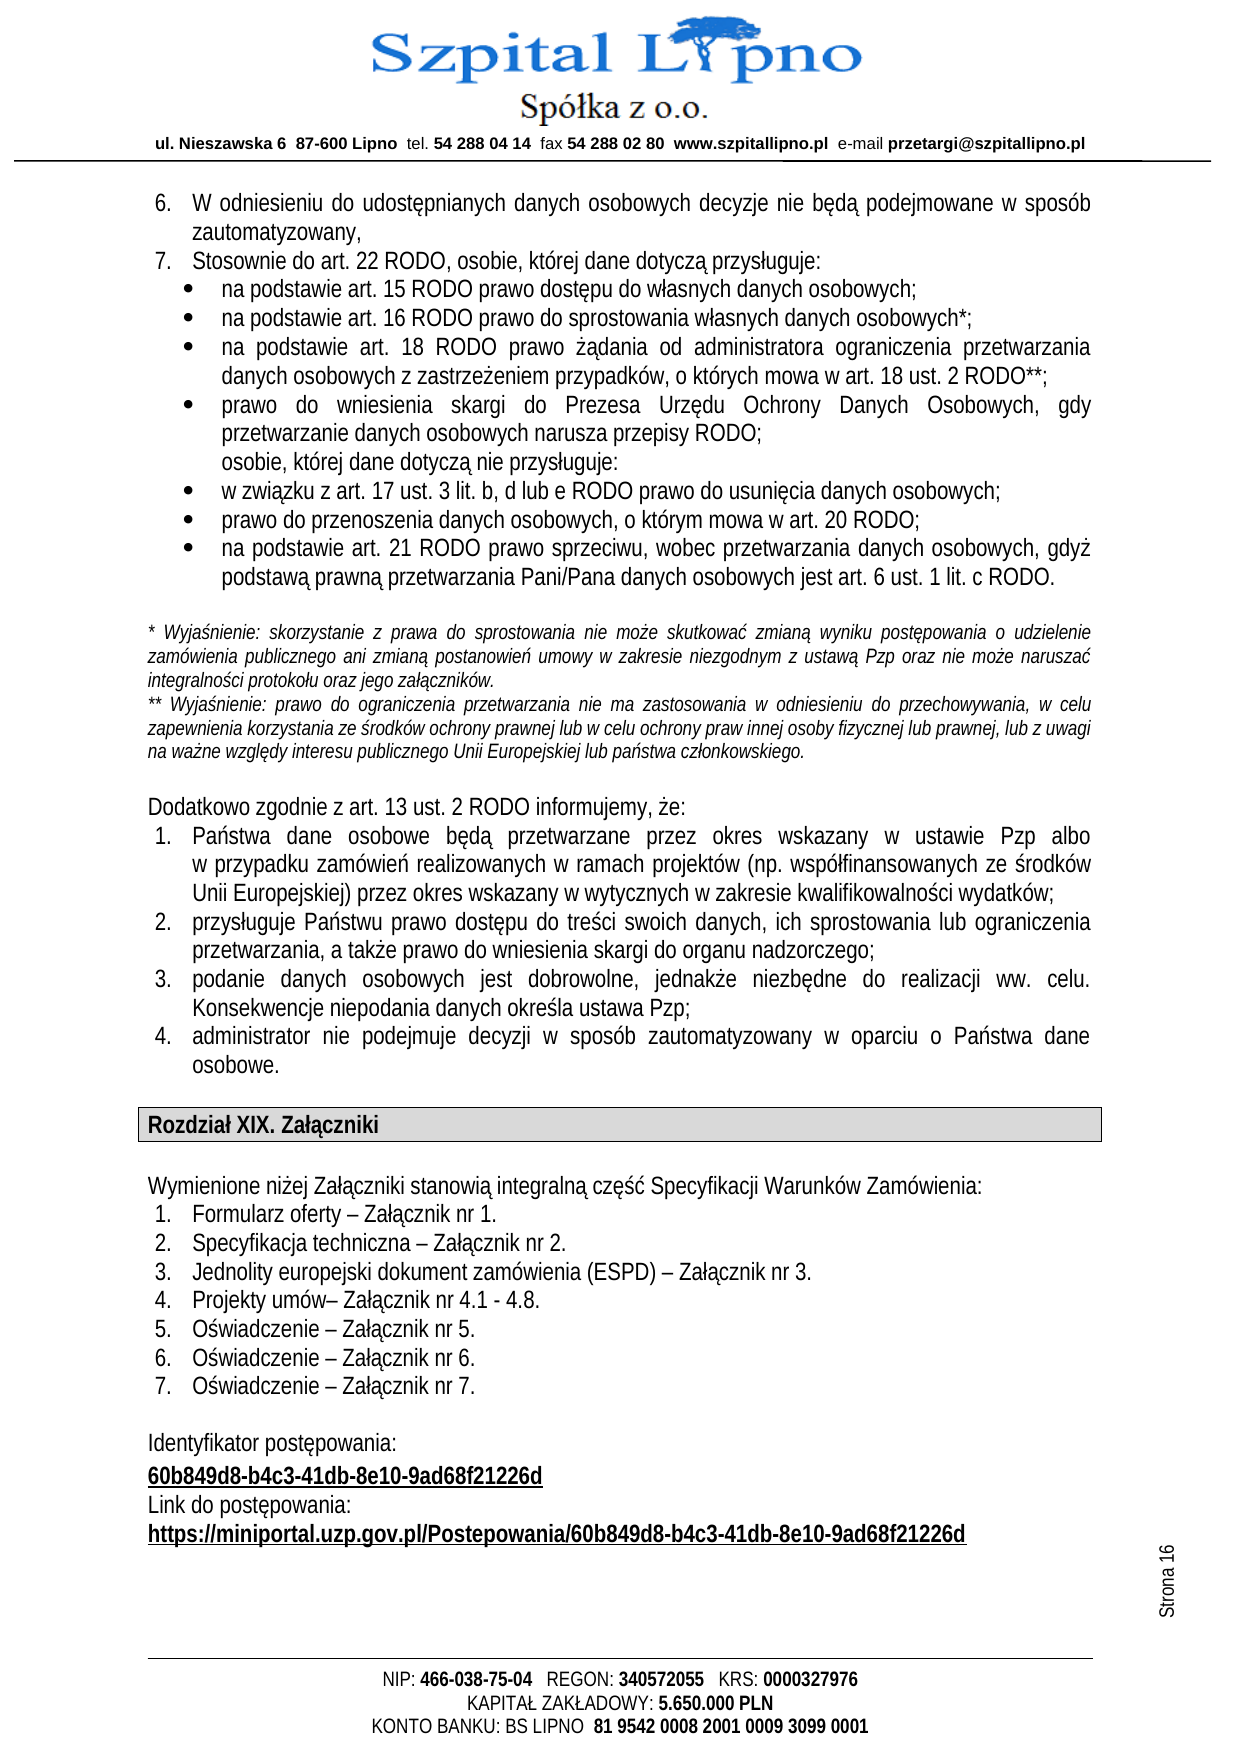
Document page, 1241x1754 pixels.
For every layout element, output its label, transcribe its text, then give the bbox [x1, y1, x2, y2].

picture [261, 3, 943, 126]
subtitle na podstawie art. 18 RODO prawo żądania od administratora ograniczenia przetwarzania danych osobowych z zastrzeżeniem przypadków, o których mowa w art. 18 ust. 2 RODO**; [184, 332, 1093, 389]
list Oświadczenie – Załącznik nr 5. [154, 1314, 1093, 1342]
list Oświadczenie – Załącznik nr 7. [154, 1371, 1093, 1400]
subtitle na podstawie art. 15 RODO prawo dostępu do własnych danych osobowych; [184, 274, 1093, 303]
text Link do postępowania: [148, 1490, 1093, 1519]
list Formularz oferty – Załącznik nr 1. [154, 1199, 1093, 1228]
list Specyfikacja techniczna – Załącznik nr 2. [154, 1228, 1093, 1257]
list Państwa dane osobowe będą przetwarzane przez okres wskazany w ustawie Pzp albo w przypadku zamówień realizowanych w ramach projektów (np. współfinansowanych ze środków Unii Europejskiej) przez okres wskazany w wytycznych w zakresie kwalifikowalności wydatków; [154, 821, 1093, 907]
text Dodatkowo zgodnie z art. 13 ust. 2 RODO informujemy, że: [148, 792, 1093, 821]
list W odniesieniu do udostępnianych danych osobowych decyzje nie będą podejmowane w sposób zautomatyzowany, [154, 188, 1093, 246]
text Identyfikator postępowania: [148, 1428, 1093, 1457]
list Stosownie do art. 22 RODO, osobie, której dane dotyczą przysługuje: [154, 246, 1093, 274]
subtitle osobie, której dane dotyczą nie przysługuje: [221, 447, 1093, 476]
list administrator nie podejmuje decyzji w sposób zautomatyzowany w oparciu o Państwa dane osobowe. [154, 1021, 1093, 1078]
subtitle w związku z art. 17 ust. 3 lit. b, d lub e RODO prawo do usunięcia danych osobowych; [184, 476, 1093, 504]
list Oświadczenie – Załącznik nr 6. [154, 1342, 1093, 1371]
text 60b849d8-b4c3-41db-8e10-9ad68f21226d [148, 1461, 1093, 1490]
list podanie danych osobowych jest dobrowolne, jednakże niezbędne do realizacji ww. celu. Konsekwencje niepodania danych określa ustawa Pzp; [154, 964, 1093, 1021]
subtitle prawo do wniesienia skargi do Prezesa Urzędu Ochrony Danych Osobowych, gdy przetwarzanie danych osobowych narusza przepisy RODO; [184, 389, 1093, 447]
subtitle prawo do przenoszenia danych osobowych, o którym mowa w art. 20 RODO; [184, 504, 1093, 533]
subtitle na podstawie art. 16 RODO prawo do sprostowania własnych danych osobowych*; [184, 303, 1093, 332]
subtitle na podstawie art. 21 RODO prawo sprzeciwu, wobec przetwarzania danych osobowych, gdyż podstawą prawną przetwarzania Pani/Pana danych osobowych jest art. 6 ust. 1 lit. c RODO. [184, 533, 1093, 591]
list Jednolity europejski dokument zamówienia (ESPD) – Załącznik nr 3. [154, 1257, 1093, 1285]
list przysługuje Państwu prawo dostępu do treści swoich danych, ich sprostowania lub ograniczenia przetwarzania, a także prawo do wniesienia skargi do organu nadzorczego; [154, 907, 1093, 964]
text Wymienione niżej Załączniki stanowią integralną część Specyfikacji Warunków Zamówienia: [148, 1171, 1093, 1199]
text https://miniportal.uzp.gov.pl/Postepowania/60b849d8-b4c3-41db-8e10-9ad68f21226d [148, 1519, 1093, 1547]
list Projekty umów– Załącznik nr 4.1 - 4.8. [154, 1285, 1093, 1314]
text Rozdział XIX. Załączniki [139, 1108, 1101, 1141]
text * Wyjaśnienie: skorzystanie z prawa do sprostowania nie może skutkować zmianą wyniku postępowania o udzielenie zamówienia publicznego ani zmianą postanowień umowy w zakresie niezgodnym z ustawą Pzp oraz nie może naruszać integralności protokołu oraz jego załączników. [148, 619, 1093, 691]
text ** Wyjaśnienie: prawo do ograniczenia przetwarzania nie ma zastosowania w odniesieniu do przechowywania, w celu zapewnienia korzystania ze środków ochrony prawnej lub w celu ochrony praw innej osoby fizycznej lub prawnej, lub z uwagi na ważne względy interesu publicznego Unii Europejskiej lub państwa członkowskiego. [148, 691, 1093, 763]
